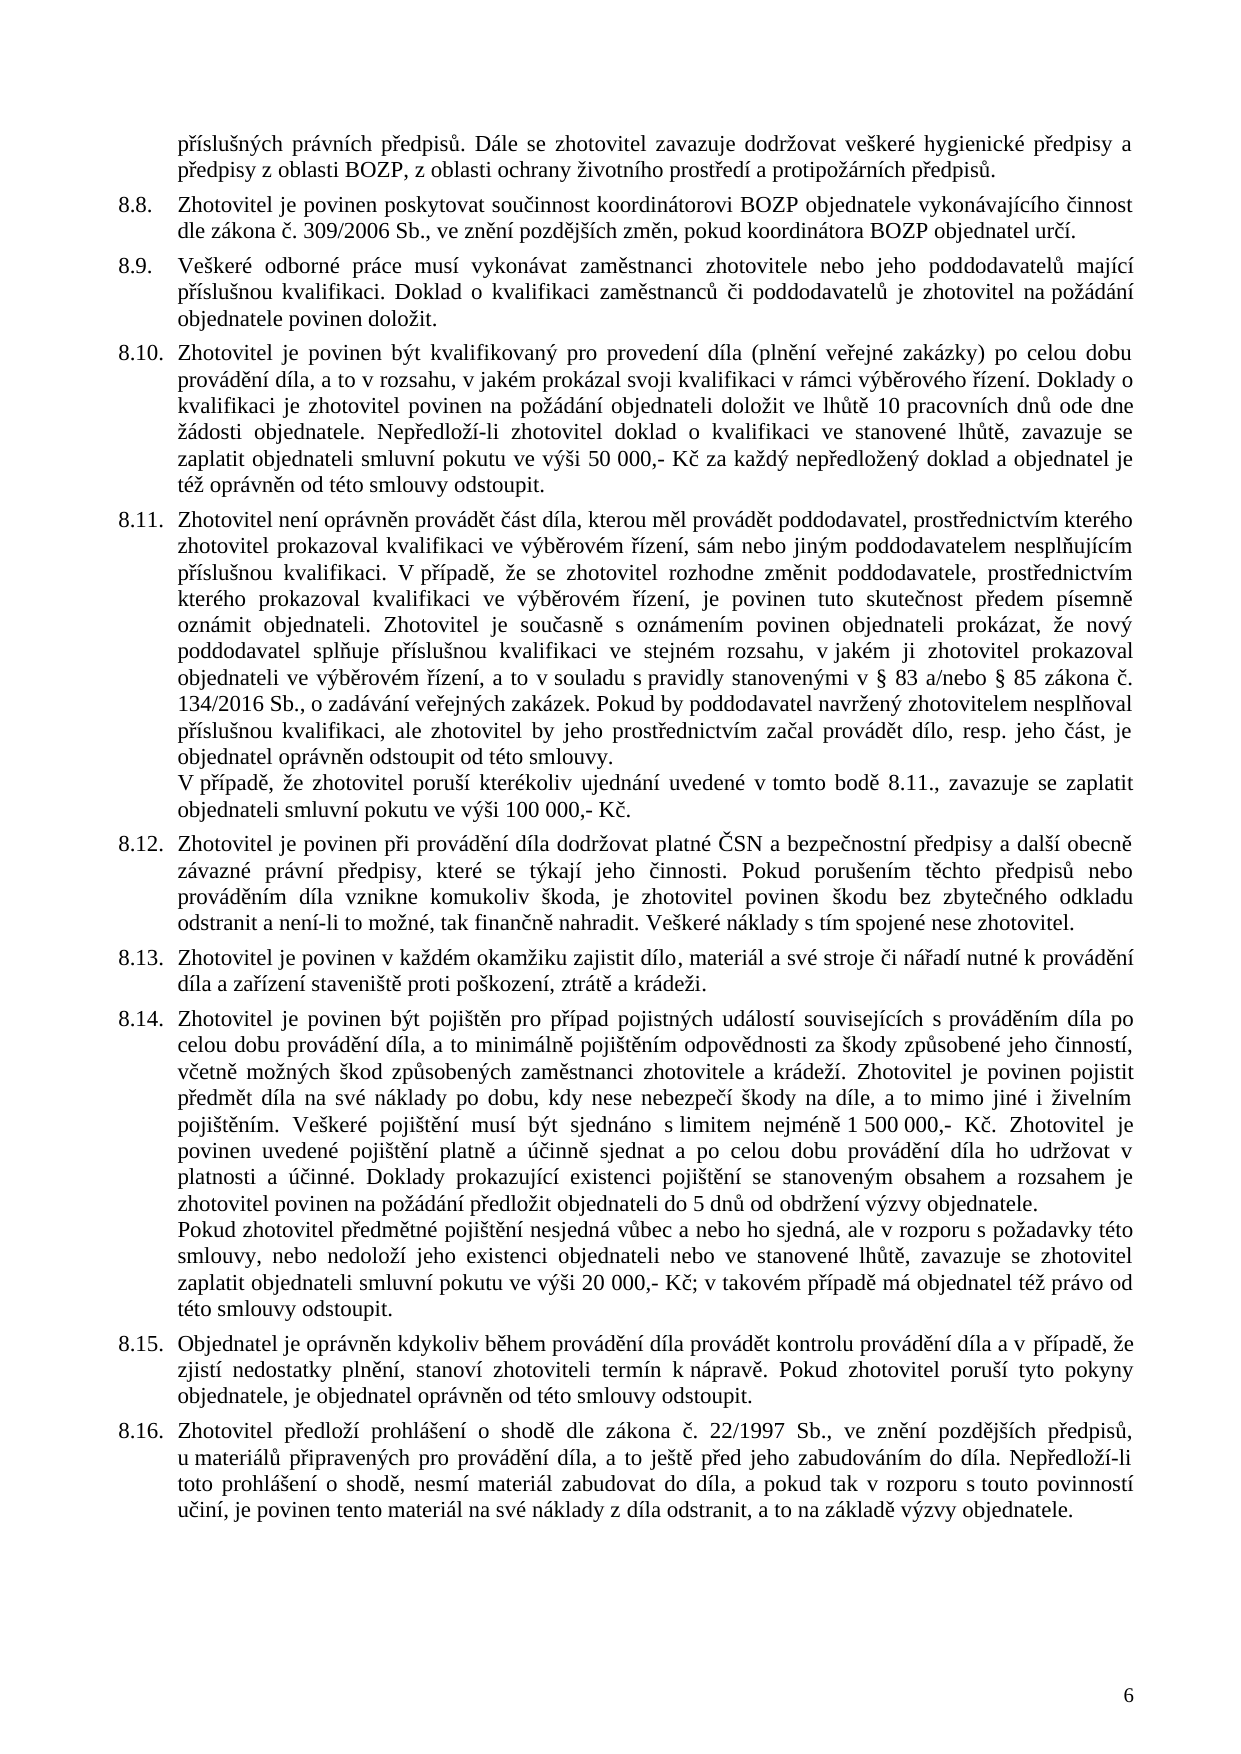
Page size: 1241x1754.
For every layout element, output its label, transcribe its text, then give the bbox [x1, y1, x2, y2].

list Objednatel je oprávněn kdykoliv během provádění díla provádět kontrolu provádění díla a v případě, že zjistí nedostatky plnění, stanoví zhotoviteli termín k nápravě. Pokud zhotovitel poruší tyto pokyny objednatele, je objednatel oprávněn od této smlouvy odstoupit. [118, 1330, 1134, 1409]
list Zhotovitel není oprávněn provádět část díla, kterou měl provádět poddodavatel, prostřednictvím kterého zhotovitel prokazoval kvalifikaci ve výběrovém řízení, sám nebo jiným poddodavatelem nesplňujícím příslušnou kvalifikaci. V případě, že se zhotovitel rozhodne změnit poddodavatele, prostřednictvím kterého prokazoval kvalifikaci ve výběrovém řízení, je povinen tuto skutečnost předem písemně oznámit objednateli. Zhotovitel je současně s oznámením povinen objednateli prokázat, že nový poddodavatel splňuje příslušnou kvalifikaci ve stejném rozsahu, v jakém ji zhotovitel prokazoval objednateli ve výběrovém řízení, a to v souladu s pravidly stanovenými v § 83 a/nebo § 85 zákona č. 134/2016 Sb., o zadávání veřejných zakázek. Pokud by poddodavatel navržený zhotovitelem nesplňoval příslušnou kvalifikaci, ale zhotovitel by jeho prostřednictvím začal provádět dílo, resp. jeho část, je objednatel oprávněn odstoupit od této smlouvy. [118, 506, 1134, 769]
list Zhotovitel je povinen být kvalifikovaný pro provedení díla (plnění veřejné zakázky) po celou dobu provádění díla, a to v rozsahu, v jakém prokázal svoji kvalifikaci v rámci výběrového řízení. Doklady o kvalifikaci je zhotovitel povinen na požádání objednateli doložit ve lhůtě 10 pracovních dnů ode dne žádosti objednatele. Nepředloží-li zhotovitel doklad o kvalifikaci ve stanovené lhůtě, zavazuje se zaplatit objednateli smluvní pokutu ve výši 50 000,- Kč za každý nepředložený doklad a objednatel je též oprávněn od této smlouvy odstoupit. [118, 339, 1134, 497]
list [118, 130, 1134, 183]
list Veškeré odborné práce musí vykonávat zaměstnanci zhotovitele nebo jeho poddodavatelů mající příslušnou kvalifikaci. Doklad o kvalifikaci zaměstnanců či poddodavatelů je zhotovitel na požádání objednatele povinen doložit. [118, 252, 1134, 331]
text Pokud zhotovitel předmětné pojištění nesjedná vůbec a nebo ho sjedná, ale v rozporu s požadavky této smlouvy, nebo nedoloží jeho existenci objednateli nebo ve stanovené lhůtě, zavazuje se zhotovitel zaplatit objednateli smluvní pokutu ve výši 20 000,- Kč; v takovém případě má objednatel též právo od této smlouvy odstoupit. [177, 1216, 1134, 1321]
list Zhotovitel je povinen poskytovat součinnost koordinátorovi BOZP objednatele vykonávajícího činnost dle zákona č. 309/2006 Sb., ve znění pozdějších změn, pokud koordinátora BOZP objednatel určí. [118, 191, 1134, 244]
list Zhotovitel je povinen při provádění díla dodržovat platné ČSN a bezpečnostní předpisy a další obecně závazné právní předpisy, které se týkají jeho činnosti. Pokud porušením těchto předpisů nebo prováděním díla vznikne komukoliv škoda, je zhotovitel povinen škodu bez zbytečného odkladu odstranit a není-li to možné, tak finančně nahradit. Veškeré náklady s tím spojené nese zhotovitel. [118, 830, 1134, 936]
list Zhotovitel předloží prohlášení o shodě dle zákona č. 22/1997 Sb., ve znění pozdějších předpisů, u materiálů připravených pro provádění díla, a to ještě před jeho zabudováním do díla. Nepředloží-li toto prohlášení o shodě, nesmí materiál zabudovat do díla, a pokud tak v rozporu s touto povinností učiní, je povinen tento materiál na své náklady z díla odstranit, a to na základě výzvy objednatele. [118, 1417, 1134, 1523]
text V případě, že zhotovitel poruší kterékoliv ujednání uvedené v tomto bodě 8.11., zavazuje se zaplatit objednateli smluvní pokutu ve výši 100 000,- Kč. [177, 769, 1134, 822]
list Zhotovitel je povinen být pojištěn pro případ pojistných událostí souvisejících s prováděním díla po celou dobu provádění díla, a to minimálně pojištěním odpovědnosti za škody způsobené jeho činností, včetně možných škod způsobených zaměstnanci zhotovitele a krádeží. Zhotovitel je povinen pojistit předmět díla na své náklady po dobu, kdy nese nebezpečí škody na díle, a to mimo jiné i živelním pojištěním. Veškeré pojištění musí být sjednáno s limitem nejméně 1 500 000,- Kč. Zhotovitel je povinen uvedené pojištění platně a účinně sjednat a po celou dobu provádění díla ho udržovat v platnosti a účinné. Doklady prokazující existenci pojištění se stanoveným obsahem a rozsahem je zhotovitel povinen na požádání předložit objednateli do 5 dnů od obdržení výzvy objednatele. [118, 1005, 1134, 1216]
list Zhotovitel je povinen v každém okamžiku zajistit dílo, materiál a své stroje či nářadí nutné k provádění díla a zařízení staveniště proti poškození, ztrátě a krádeži. [118, 944, 1134, 997]
